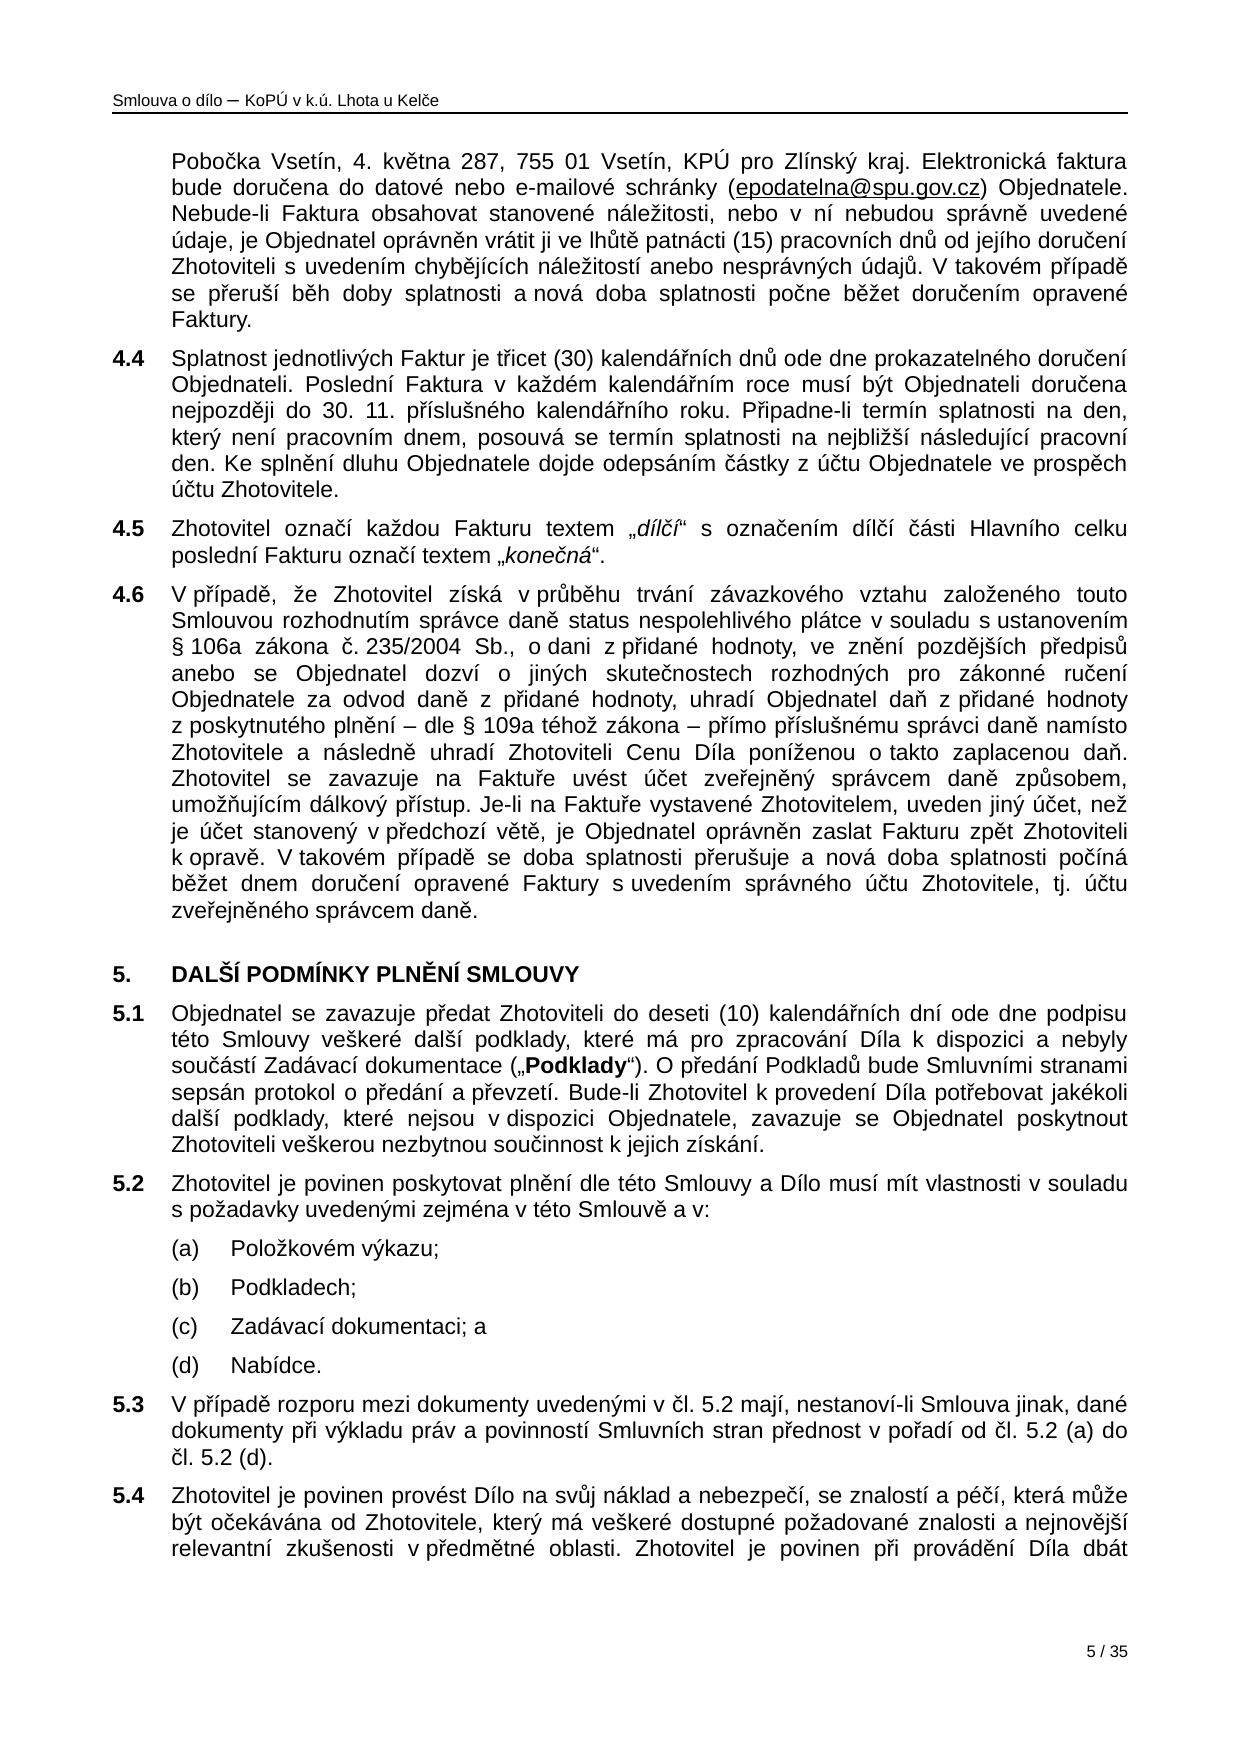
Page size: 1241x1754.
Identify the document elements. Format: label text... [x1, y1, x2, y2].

text V případě, že Zhotovitel získá v průběhu trvání závazkového vztahu založeného touto Smlouvou rozhodnutím správce daně status nespolehlivého plátce v souladu s ustanovením § 106a zákona č. 235/2004 Sb., o dani z přidané hodnoty, ve znění pozdějších předpisů anebo se Objednatel dozví o jiných skutečnostech rozhodných pro zákonné ručení Objednatele za odvod daně z přidané hodnoty, uhradí Objednatel daň z přidané hodnoty z poskytnutého plnění – dle § 109a téhož zákona – přímo příslušnému správci daně namísto Zhotovitele a následně uhradí Zhotoviteli Cenu Díla poníženou o takto zaplacenou daň. Zhotovitel se zavazuje na Faktuře uvést účet zveřejněný správcem daně způsobem, umožňujícím dálkový přístup. Je-li na Faktuře vystavené Zhotovitelem, uveden jiný účet, než je účet stanovený v předchozí větě, je Objednatel oprávněn zaslat Fakturu zpět Zhotoviteli k opravě. V takovém případě se doba splatnosti přerušuje a nová doba splatnosti počíná běžet dnem doručení opravené Faktury s uvedením správného účtu Zhotovitele, tj. účtu zveřejněného správcem daně. [112, 581, 1128, 923]
text Zhotovitel je povinen poskytovat plnění dle této Smlouvy a Dílo musí mít vlastnosti v souladu s požadavky uvedenými zejména v této Smlouvě a v: [112, 1170, 1128, 1223]
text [112, 1482, 1128, 1561]
list Položkovém výkazu; [171, 1235, 1128, 1262]
text V případě rozporu mezi dokumenty uvedenými v čl. 5.2 mají, nestanoví-li Smlouva jinak, dané dokumenty při výkladu práv a povinností Smluvních stran přednost v pořadí od čl. 5.2 (a) do čl. 5.2 (d). [112, 1391, 1128, 1470]
text Objednatel se zavazuje předat Zhotoviteli do deseti (10) kalendářních dní ode dne podpisu této Smlouvy veškeré další podklady, které má pro zpracování Díla k dispozici a nebyly součástí Zadávací dokumentace („Podklady“). O předání Podkladů bude Smluvními stranami sepsán protokol o předání a převzetí. Bude-li Zhotovitel k provedení Díla potřebovat jakékoli další podklady, které nejsou v dispozici Objednatele, zavazuje se Objednatel poskytnout Zhotoviteli veškerou nezbytnou součinnost k jejich získání. [112, 999, 1128, 1158]
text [112, 148, 1128, 332]
list Podkladech; [171, 1274, 1128, 1301]
text Splatnost jednotlivých Faktur je třicet (30) kalendářních dnů ode dne prokazatelného doručení Objednateli. Poslední Faktura v každém kalendářním roce musí být Objednateli doručena nejpozději do 30. 11. příslušného kalendářního roku. Připadne-li termín splatnosti na den, který není pracovním dnem, posouvá se termín splatnosti na nejbližší následující pracovní den. Ke splnění dluhu Objednatele dojde odepsáním částky z účtu Objednatele ve prospěch účtu Zhotovitele. [112, 345, 1128, 503]
list Nabídce. [171, 1352, 1128, 1378]
list Zadávací dokumentaci; a [171, 1313, 1128, 1339]
text Zhotovitel označí každou Fakturu textem „dílčí“ s označením dílčí části Hlavního celku poslední Fakturu označí textem „konečná“. [112, 515, 1128, 568]
text Další podmínky Plnění smlouvy [112, 961, 1128, 987]
